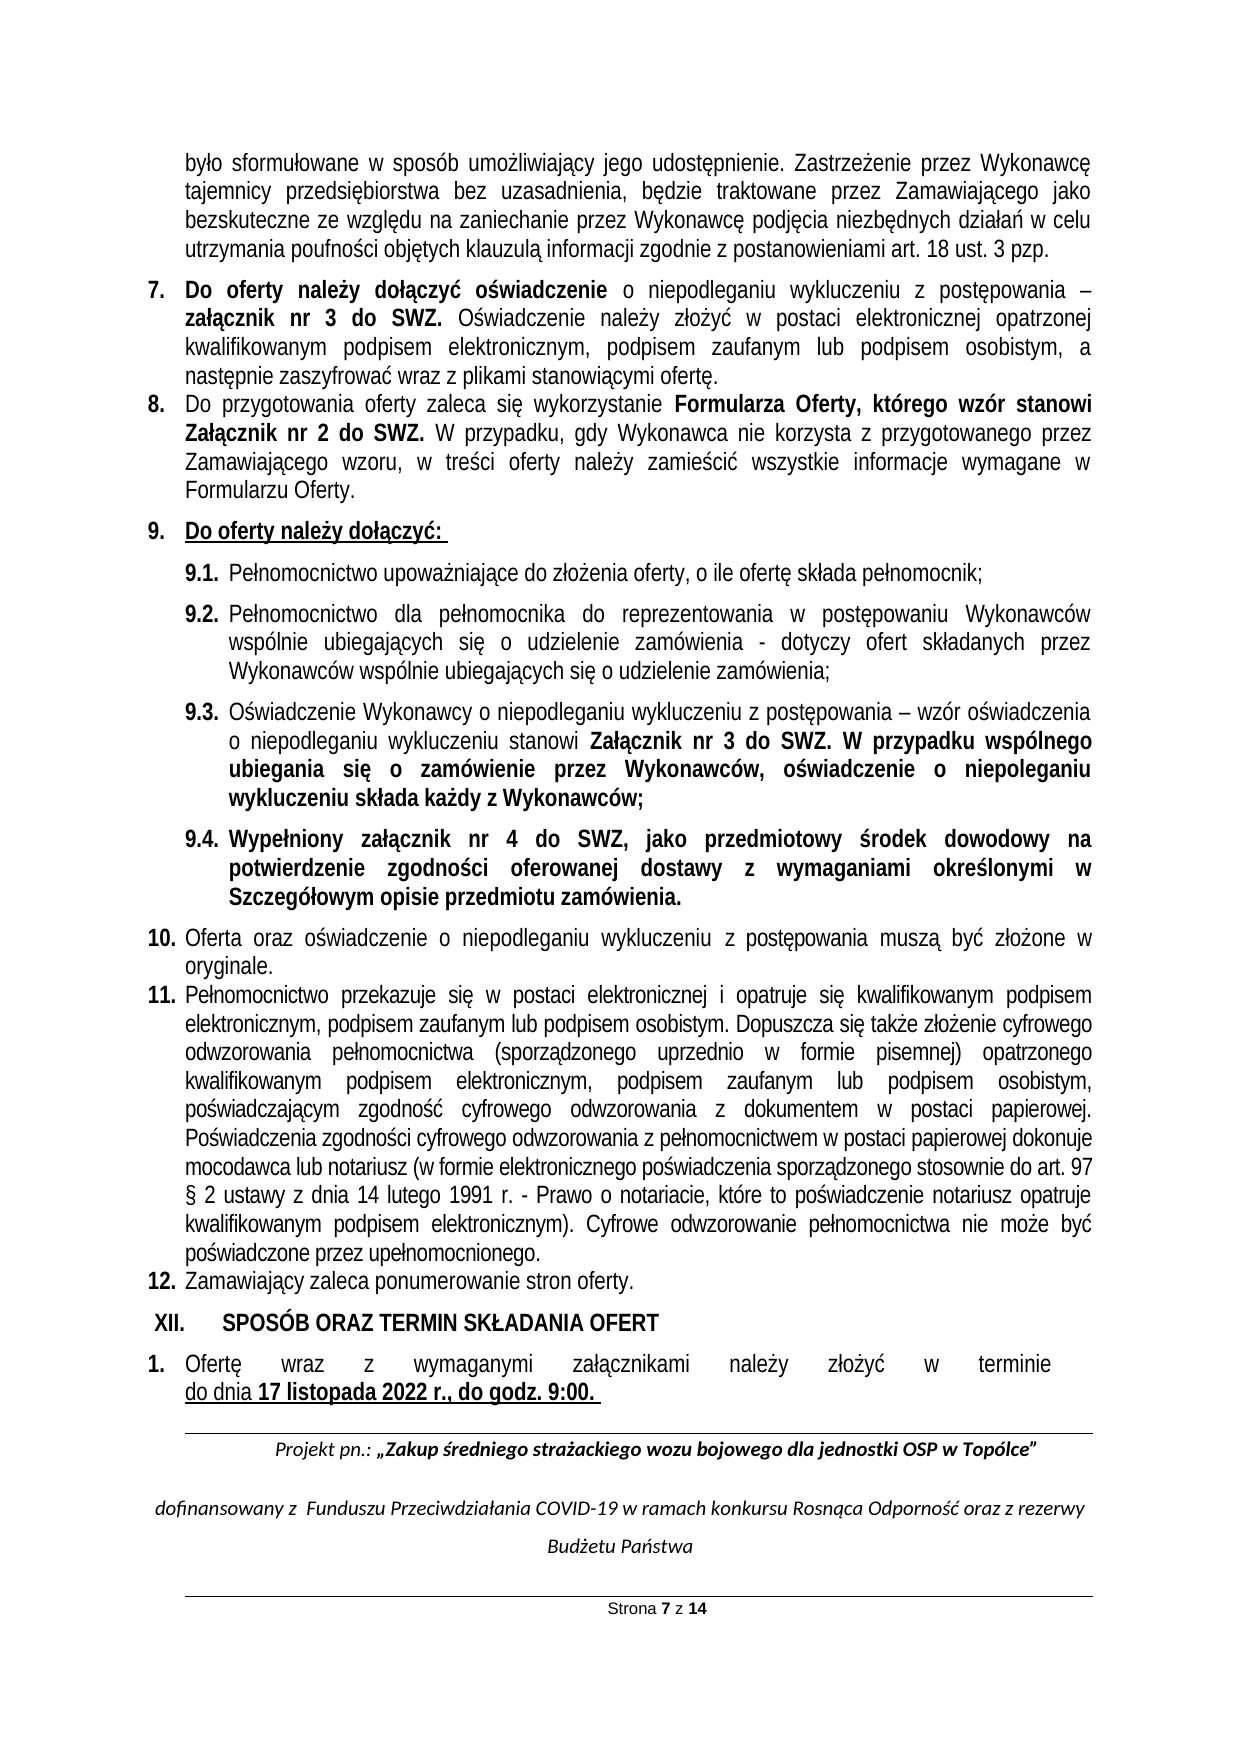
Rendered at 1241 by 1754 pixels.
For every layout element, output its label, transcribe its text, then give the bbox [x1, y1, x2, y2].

list Do oferty należy dołączyć: [148, 516, 1093, 545]
list Wypełniony załącznik nr 4 do SWZ, jako przedmiotowy środek dowodowy na potwierdzenie zgodności oferowanej dostawy z wymaganiami określonymi w Szczegółowym opisie przedmiotu zamówienia. [185, 824, 1093, 910]
list Pełnomocnictwo przekazuje się w postaci elektronicznej i opatruje się kwalifikowanym podpisem elektronicznym, podpisem zaufanym lub podpisem osobistym. Dopuszcza się także złożenie cyfrowego odwzorowania pełnomocnictwa (sporządzonego uprzednio w formie pisemnej) opatrzonego kwalifikowanym podpisem elektronicznym, podpisem zaufanym lub podpisem osobistym, poświadczającym zgodność cyfrowego odwzorowania z dokumentem w postaci papierowej. Poświadczenia zgodności cyfrowego odwzorowania z pełnomocnictwem w postaci papierowej dokonuje mocodawca lub notariusz (w formie elektronicznego poświadczenia sporządzonego stosownie do art. 97 § 2 ustawy z dnia 14 lutego 1991 r. - Prawo o notariacie, które to poświadczenie notariusz opatruje kwalifikowanym podpisem elektronicznym). Cyfrowe odwzorowanie pełnomocnictwa nie może być poświadczone przez upełnomocnionego. [148, 980, 1093, 1266]
list Zamawiający zaleca ponumerowanie stron oferty. [148, 1266, 1093, 1295]
list SPOSÓB ORAZ TERMIN SKŁADANIA OFERT [185, 1307, 1093, 1336]
list Do przygotowania oferty zaleca się wykorzystanie Formularza Oferty, którego wzór stanowi Załącznik nr 2 do SWZ. W przypadku, gdy Wykonawca nie korzysta z przygotowanego przez Zamawiającego wzoru, w treści oferty należy zamieścić wszystkie informacje wymagane w Formularzu Oferty. [148, 389, 1093, 504]
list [148, 148, 1093, 262]
list Oferta oraz oświadczenie o niepodleganiu wykluczeniu z postępowania muszą być złożone w oryginale. [148, 923, 1093, 980]
list Pełnomocnictwo dla pełnomocnika do reprezentowania w postępowaniu Wykonawców wspólnie ubiegających się o udzielenie zamówienia - dotyczy ofert składanych przez Wykonawców wspólnie ubiegających się o udzielenie zamówienia; [185, 599, 1093, 684]
list Ofertę wraz z wymaganymi załącznikami należy złożyć w terminie do dnia 17 listopada 2022 r., do godz. 9:00. [148, 1349, 1093, 1406]
list Oświadczenie Wykonawcy o niepodleganiu wykluczeniu z postępowania – wzór oświadczenia o niepodleganiu wykluczeniu stanowi Załącznik nr 3 do SWZ. W przypadku wspólnego ubiegania się o zamówienie przez Wykonawców, oświadczenie o niepoleganiu wykluczeniu składa każdy z Wykonawców; [185, 697, 1093, 812]
list Pełnomocnictwo upoważniające do złożenia oferty, o ile ofertę składa pełnomocnik; [185, 557, 1093, 586]
list Do oferty należy dołączyć oświadczenie o niepodleganiu wykluczeniu z postępowania – załącznik nr 3 do SWZ. Oświadczenie należy złożyć w postaci elektronicznej opatrzonej kwalifikowanym podpisem elektronicznym, podpisem zaufanym lub podpisem osobistym, a następnie zaszyfrować wraz z plikami stanowiącymi ofertę. [148, 275, 1093, 389]
